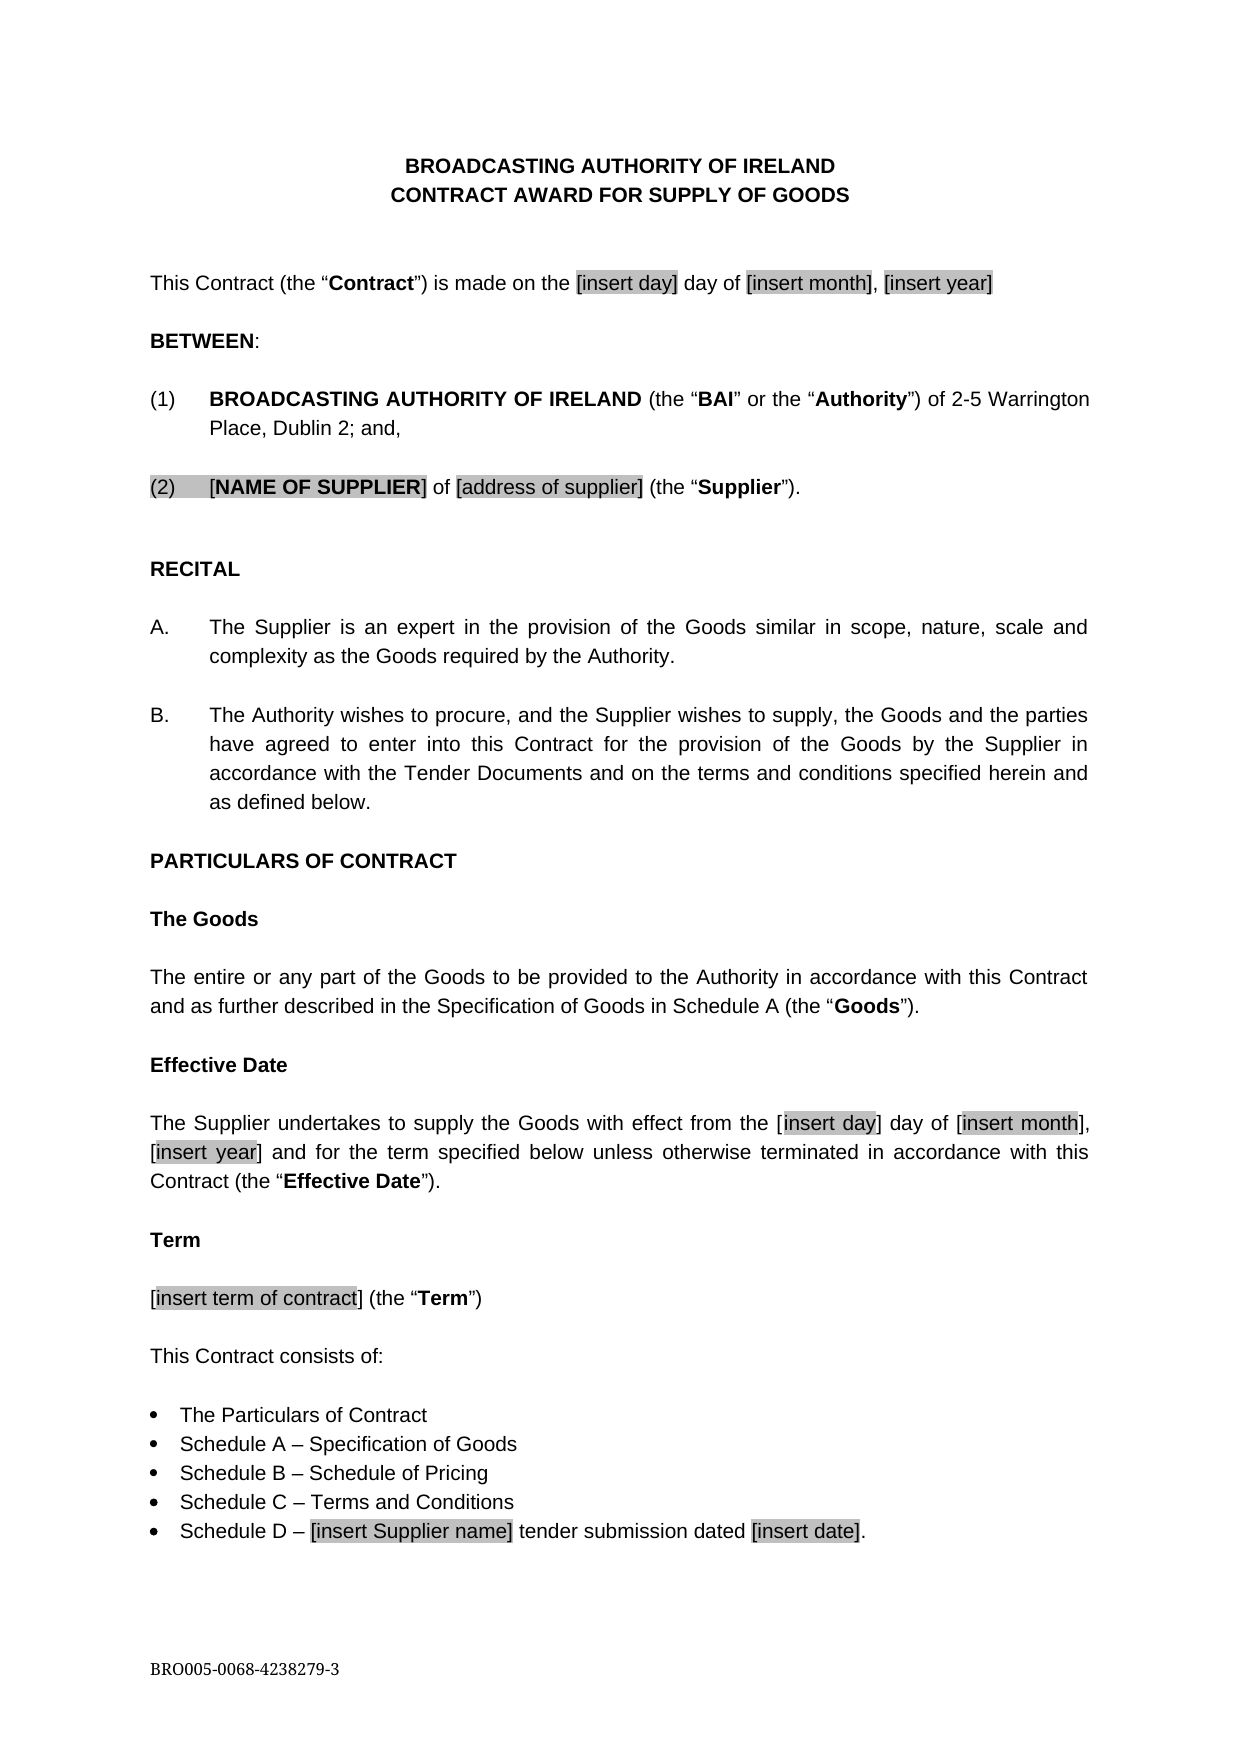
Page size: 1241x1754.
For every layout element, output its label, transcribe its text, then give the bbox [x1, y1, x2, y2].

list Schedule D – [insert Supplier name] tender submission dated [insert date]. [150, 1516, 1090, 1545]
text This Contract consists of: [150, 1341, 1090, 1370]
list The Particulars of Contract [150, 1399, 1090, 1428]
subtitle BROADCASTING AUTHORITY OF IRELAND [150, 150, 1090, 179]
list Schedule B – Schedule of Pricing [150, 1457, 1090, 1486]
list The Authority wishes to procure, and the Supplier wishes to supply, the Goods and the parties have agreed to enter into this Contract for the provision of the Goods by the Supplier in accordance with the Tender Documents and on the terms and conditions specified herein and as defined below. [150, 699, 1090, 816]
list Schedule C – Terms and Conditions [150, 1486, 1090, 1516]
text The entire or any part of the Goods to be provided to the Authority in accordance with this Contract and as further described in the Specification of Goods in Schedule A (the “Goods”). [150, 961, 1090, 1020]
subtitle CONTRACT AWARD FOR SUPPLY OF GOODS [150, 179, 1090, 208]
text The Supplier undertakes to supply the Goods with effect from the [insert day] day of [insert month], [insert year] and for the term specified below unless otherwise terminated in accordance with this Contract (the “Effective Date”). [150, 1107, 1090, 1195]
text [insert term of contract] (the “Term”) [150, 1282, 1090, 1311]
subtitle The Goods [150, 903, 1090, 932]
text RECITAL [150, 553, 1090, 582]
subtitle Effective Date [150, 1049, 1090, 1078]
text BETWEEN: [150, 325, 1090, 354]
list Schedule A – Specification of Goods [150, 1428, 1090, 1457]
subtitle Term [150, 1224, 1090, 1253]
list [NAME OF SUPPLIER] of [address of supplier] (the “Supplier”). [150, 471, 1090, 500]
list BROADCASTING AUTHORITY OF IRELAND (the “BAI” or the “Authority”) of 2-5 Warrington Place, Dublin 2; and, [150, 383, 1090, 442]
text This Contract (the “Contract”) is made on the [insert day] day of [insert month], [insert year] [150, 267, 1090, 296]
subtitle PARTICULARS OF CONTRACT [150, 845, 1090, 874]
list The Supplier is an expert in the provision of the Goods similar in scope, nature, scale and complexity as the Goods required by the Authority. [150, 611, 1090, 670]
